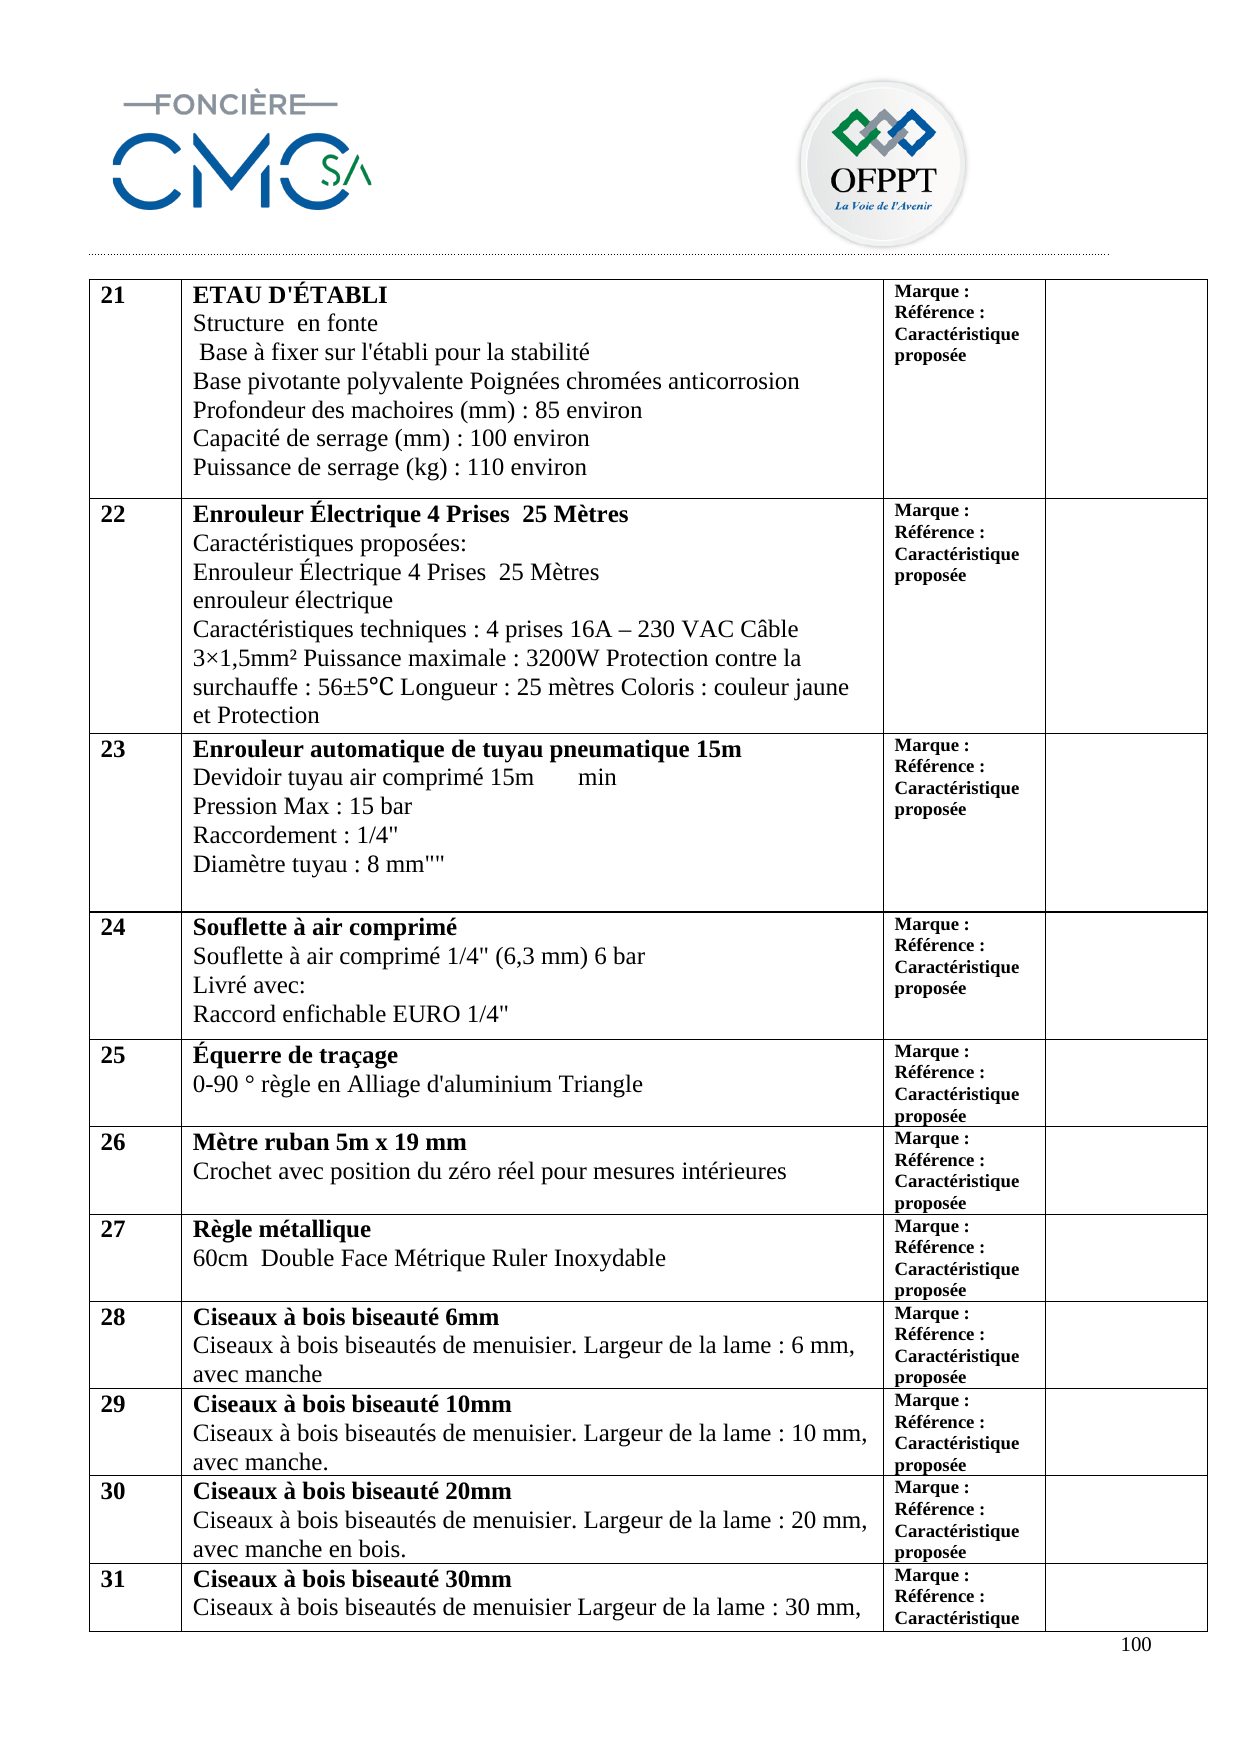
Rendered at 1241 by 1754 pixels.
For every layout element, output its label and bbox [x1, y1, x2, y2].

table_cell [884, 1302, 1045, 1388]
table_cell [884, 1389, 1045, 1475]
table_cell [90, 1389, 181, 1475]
picture [112, 88, 372, 210]
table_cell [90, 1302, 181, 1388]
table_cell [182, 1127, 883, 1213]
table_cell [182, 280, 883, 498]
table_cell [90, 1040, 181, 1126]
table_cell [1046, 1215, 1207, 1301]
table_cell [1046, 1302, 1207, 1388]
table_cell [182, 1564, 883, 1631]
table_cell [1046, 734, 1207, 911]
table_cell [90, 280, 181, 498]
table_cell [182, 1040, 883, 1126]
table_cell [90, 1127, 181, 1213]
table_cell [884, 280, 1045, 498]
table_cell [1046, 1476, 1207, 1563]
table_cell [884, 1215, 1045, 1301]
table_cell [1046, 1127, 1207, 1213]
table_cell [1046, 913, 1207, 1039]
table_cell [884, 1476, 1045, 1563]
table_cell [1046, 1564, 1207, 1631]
picture [792, 73, 973, 254]
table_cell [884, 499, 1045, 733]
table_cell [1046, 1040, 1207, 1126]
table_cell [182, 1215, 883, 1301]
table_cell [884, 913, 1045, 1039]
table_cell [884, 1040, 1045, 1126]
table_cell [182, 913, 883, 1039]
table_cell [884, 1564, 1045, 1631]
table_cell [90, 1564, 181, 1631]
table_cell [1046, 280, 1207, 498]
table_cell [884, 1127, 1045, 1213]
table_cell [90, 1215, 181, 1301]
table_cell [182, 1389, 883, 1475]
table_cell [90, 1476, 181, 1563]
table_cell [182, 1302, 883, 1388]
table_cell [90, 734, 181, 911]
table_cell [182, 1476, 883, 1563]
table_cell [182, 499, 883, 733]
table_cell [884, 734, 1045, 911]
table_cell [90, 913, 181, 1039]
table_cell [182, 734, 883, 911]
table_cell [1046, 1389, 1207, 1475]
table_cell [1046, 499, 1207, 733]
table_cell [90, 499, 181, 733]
